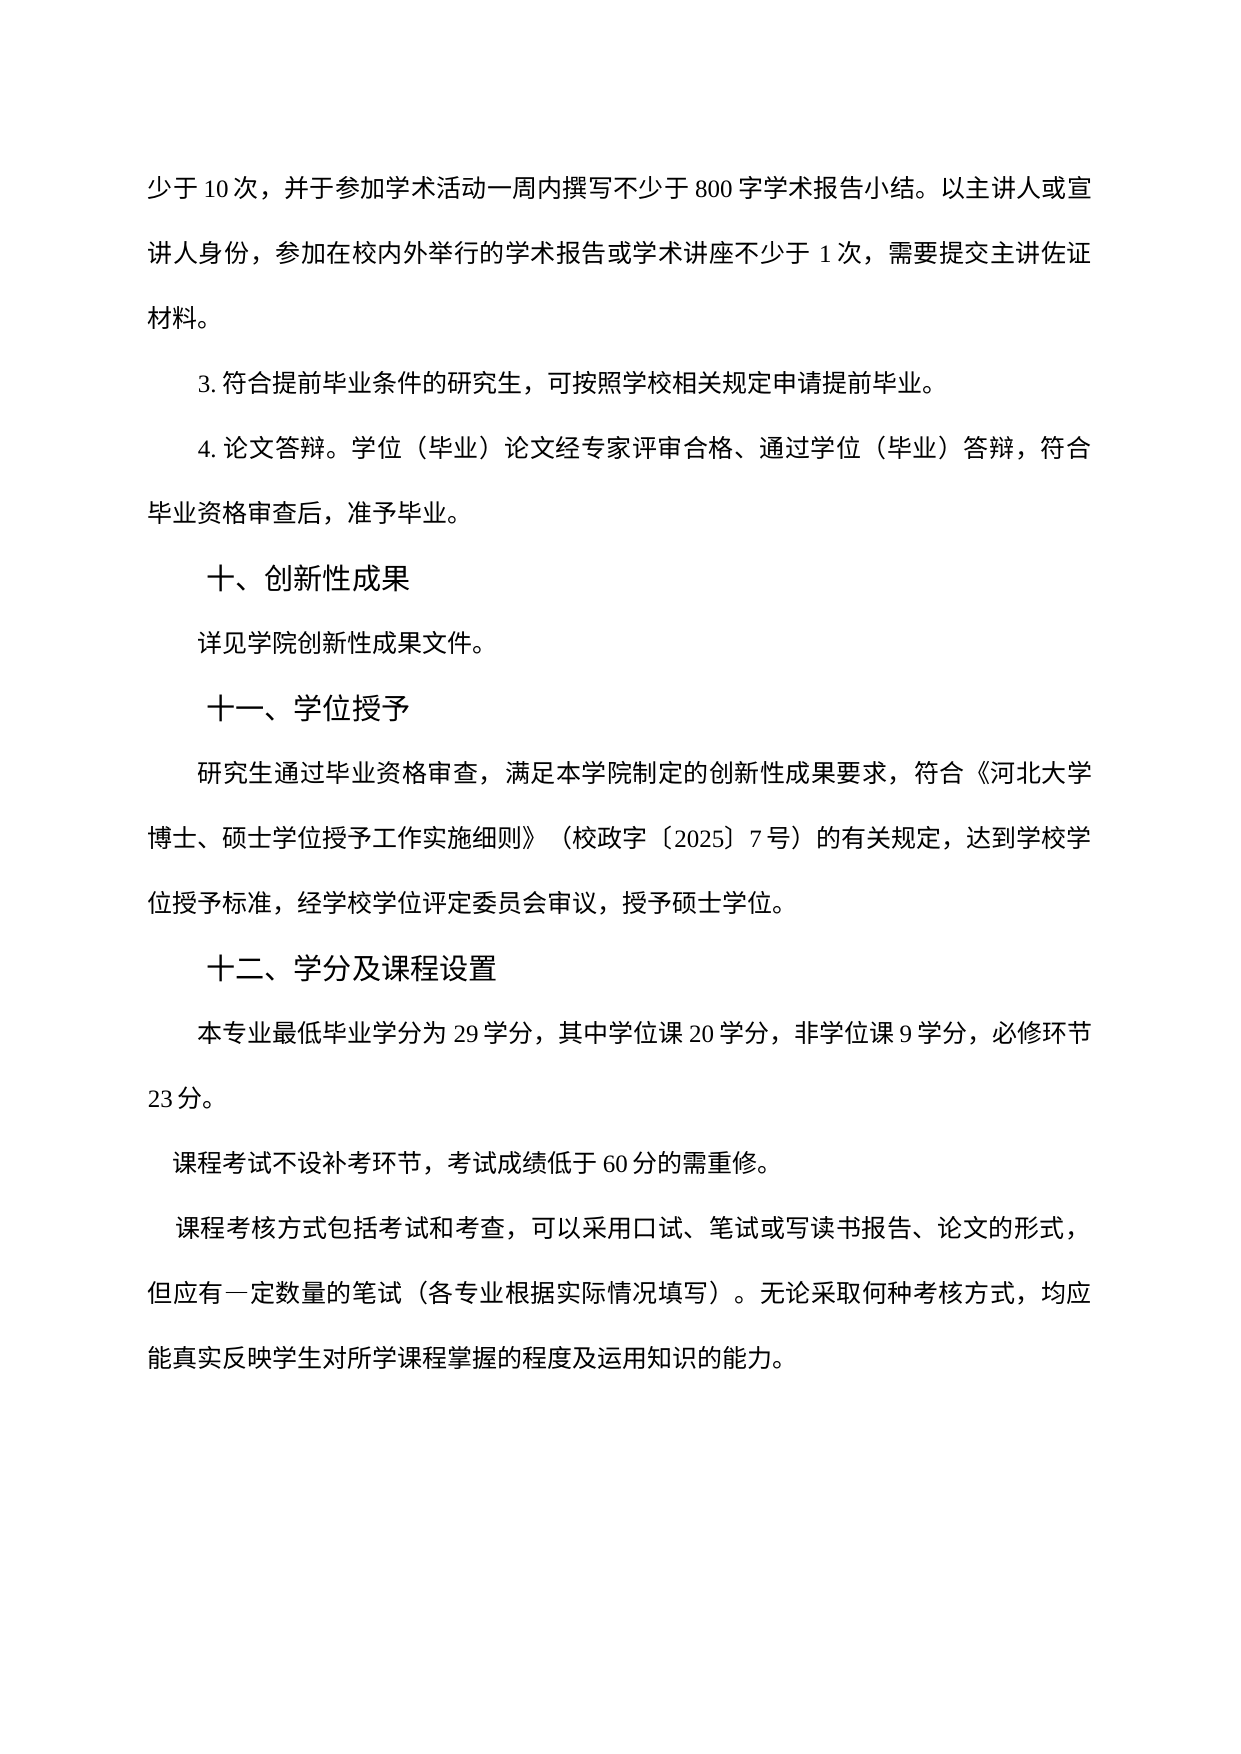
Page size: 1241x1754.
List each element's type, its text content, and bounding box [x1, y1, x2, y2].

text 十、创新性成果 [148, 544, 1092, 609]
text 课程考试不设补考环节，考试成绩低于60分的需重修。 [148, 1129, 1092, 1194]
text 十二、学分及课程设置 [148, 934, 1092, 999]
text 本专业最低毕业学分为29学分，其中学位课20学分，非学位课9学分，必修环节23分。 [148, 999, 1092, 1129]
text 研究生通过毕业资格审查，满足本学院制定的创新性成果要求，符合《河北大学博士、硕士学位授予工作实施细则》（校政字〔2025〕7号）的有关规定，达到学校学位授予标准，经学校学位评定委员会审议，授予硕士学位。 [148, 739, 1092, 934]
text 4. 论文答辩。学位（毕业）论文经专家评审合格、通过学位（毕业）答辩，符合毕业资格审查后，准予毕业。 [148, 414, 1092, 544]
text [148, 154, 1092, 349]
text 详见学院创新性成果文件。 [148, 609, 1092, 674]
text 课程考核方式包括考试和考查，可以采用口试、笔试或写读书报告、论文的形式，但应有—定数量的笔试（各专业根据实际情况填写）。无论采取何种考核方式，均应能真实反映学生对所学课程掌握的程度及运用知识的能力。 [148, 1194, 1092, 1389]
text 十一、学位授予 [148, 674, 1092, 739]
text 3. 符合提前毕业条件的研究生，可按照学校相关规定申请提前毕业。 [148, 349, 1092, 414]
